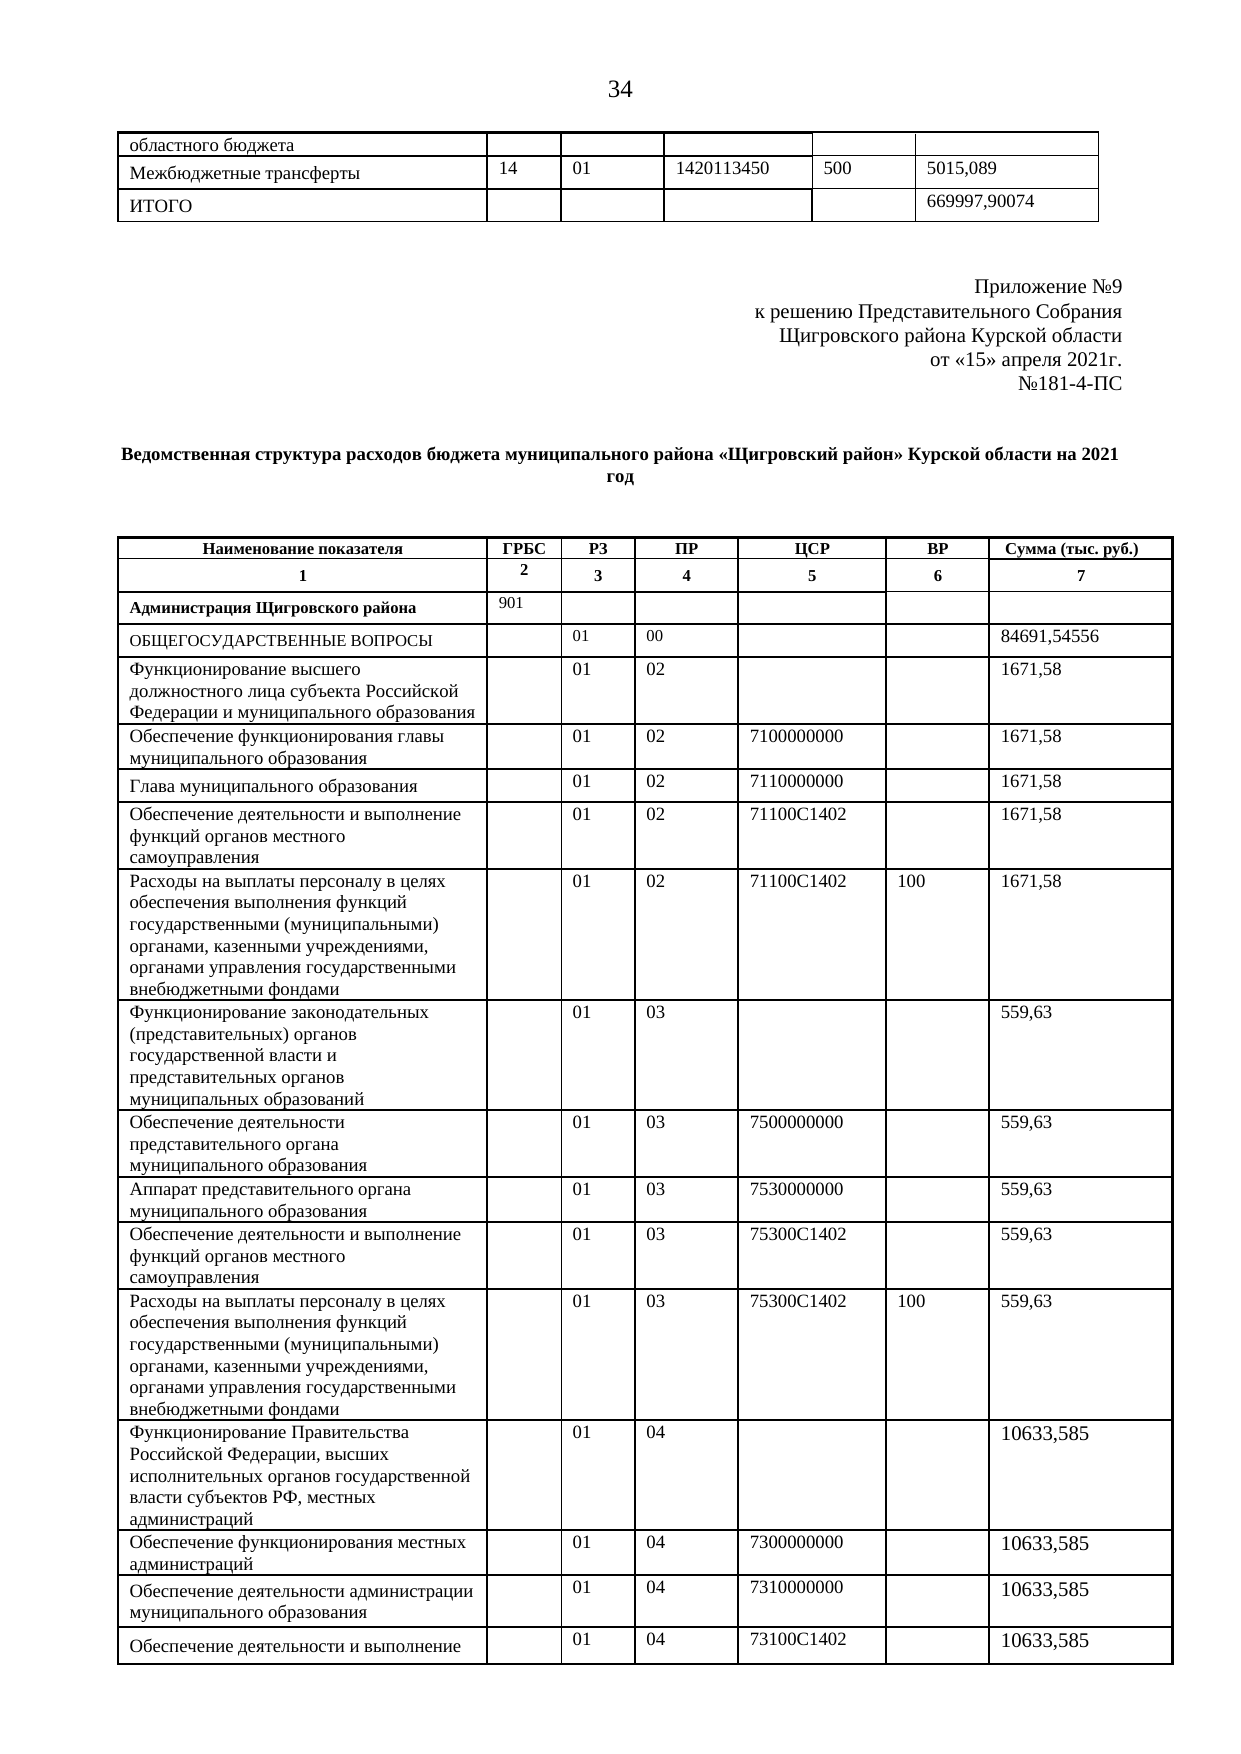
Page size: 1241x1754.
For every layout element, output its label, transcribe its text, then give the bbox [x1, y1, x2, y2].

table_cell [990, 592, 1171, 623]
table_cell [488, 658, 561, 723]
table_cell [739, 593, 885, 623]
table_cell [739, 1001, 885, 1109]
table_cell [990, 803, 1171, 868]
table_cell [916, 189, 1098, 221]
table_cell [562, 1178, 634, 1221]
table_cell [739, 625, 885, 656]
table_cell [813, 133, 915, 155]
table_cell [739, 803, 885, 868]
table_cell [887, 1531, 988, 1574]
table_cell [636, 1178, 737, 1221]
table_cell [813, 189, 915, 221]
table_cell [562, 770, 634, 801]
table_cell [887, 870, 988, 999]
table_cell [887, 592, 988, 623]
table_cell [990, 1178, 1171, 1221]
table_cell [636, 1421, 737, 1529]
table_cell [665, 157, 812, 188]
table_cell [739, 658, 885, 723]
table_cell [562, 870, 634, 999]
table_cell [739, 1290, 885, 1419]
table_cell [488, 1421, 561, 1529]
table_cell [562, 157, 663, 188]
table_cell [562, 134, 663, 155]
text Ведомственная структура расходов бюджета муниципального района «Щигровский район» Курской области на 2021 год [118, 443, 1122, 486]
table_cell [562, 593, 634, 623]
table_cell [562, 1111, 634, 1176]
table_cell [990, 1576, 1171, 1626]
text Щигровского района Курской области [118, 323, 1122, 347]
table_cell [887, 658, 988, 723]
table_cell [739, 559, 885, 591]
text №181-4-ПС [118, 371, 1122, 395]
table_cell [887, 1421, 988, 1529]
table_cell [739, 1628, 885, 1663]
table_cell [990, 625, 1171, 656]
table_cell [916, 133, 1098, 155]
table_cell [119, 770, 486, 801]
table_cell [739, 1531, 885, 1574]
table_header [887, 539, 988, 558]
text к решению Представительного Собрания [118, 298, 1122, 323]
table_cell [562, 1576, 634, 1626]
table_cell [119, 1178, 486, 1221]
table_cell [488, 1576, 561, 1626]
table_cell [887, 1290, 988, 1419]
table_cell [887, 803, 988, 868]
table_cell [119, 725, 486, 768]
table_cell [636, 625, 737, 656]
subtitle Приложение №9 [118, 274, 1122, 298]
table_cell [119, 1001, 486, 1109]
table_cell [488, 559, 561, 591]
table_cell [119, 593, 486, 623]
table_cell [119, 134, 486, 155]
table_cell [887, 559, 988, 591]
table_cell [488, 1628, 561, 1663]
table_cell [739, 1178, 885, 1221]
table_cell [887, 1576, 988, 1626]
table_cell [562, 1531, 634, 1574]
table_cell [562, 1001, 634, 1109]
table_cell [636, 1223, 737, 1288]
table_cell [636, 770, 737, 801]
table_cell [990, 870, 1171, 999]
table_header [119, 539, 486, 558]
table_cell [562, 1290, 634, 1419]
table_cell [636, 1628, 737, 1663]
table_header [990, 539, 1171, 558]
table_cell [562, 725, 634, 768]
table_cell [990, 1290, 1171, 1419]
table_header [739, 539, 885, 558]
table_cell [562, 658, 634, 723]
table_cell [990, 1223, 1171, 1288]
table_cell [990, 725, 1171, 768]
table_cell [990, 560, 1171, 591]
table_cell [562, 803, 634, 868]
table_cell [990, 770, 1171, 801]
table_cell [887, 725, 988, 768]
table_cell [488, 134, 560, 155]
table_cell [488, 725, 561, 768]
text от «15» апреля 2021г. [118, 347, 1122, 371]
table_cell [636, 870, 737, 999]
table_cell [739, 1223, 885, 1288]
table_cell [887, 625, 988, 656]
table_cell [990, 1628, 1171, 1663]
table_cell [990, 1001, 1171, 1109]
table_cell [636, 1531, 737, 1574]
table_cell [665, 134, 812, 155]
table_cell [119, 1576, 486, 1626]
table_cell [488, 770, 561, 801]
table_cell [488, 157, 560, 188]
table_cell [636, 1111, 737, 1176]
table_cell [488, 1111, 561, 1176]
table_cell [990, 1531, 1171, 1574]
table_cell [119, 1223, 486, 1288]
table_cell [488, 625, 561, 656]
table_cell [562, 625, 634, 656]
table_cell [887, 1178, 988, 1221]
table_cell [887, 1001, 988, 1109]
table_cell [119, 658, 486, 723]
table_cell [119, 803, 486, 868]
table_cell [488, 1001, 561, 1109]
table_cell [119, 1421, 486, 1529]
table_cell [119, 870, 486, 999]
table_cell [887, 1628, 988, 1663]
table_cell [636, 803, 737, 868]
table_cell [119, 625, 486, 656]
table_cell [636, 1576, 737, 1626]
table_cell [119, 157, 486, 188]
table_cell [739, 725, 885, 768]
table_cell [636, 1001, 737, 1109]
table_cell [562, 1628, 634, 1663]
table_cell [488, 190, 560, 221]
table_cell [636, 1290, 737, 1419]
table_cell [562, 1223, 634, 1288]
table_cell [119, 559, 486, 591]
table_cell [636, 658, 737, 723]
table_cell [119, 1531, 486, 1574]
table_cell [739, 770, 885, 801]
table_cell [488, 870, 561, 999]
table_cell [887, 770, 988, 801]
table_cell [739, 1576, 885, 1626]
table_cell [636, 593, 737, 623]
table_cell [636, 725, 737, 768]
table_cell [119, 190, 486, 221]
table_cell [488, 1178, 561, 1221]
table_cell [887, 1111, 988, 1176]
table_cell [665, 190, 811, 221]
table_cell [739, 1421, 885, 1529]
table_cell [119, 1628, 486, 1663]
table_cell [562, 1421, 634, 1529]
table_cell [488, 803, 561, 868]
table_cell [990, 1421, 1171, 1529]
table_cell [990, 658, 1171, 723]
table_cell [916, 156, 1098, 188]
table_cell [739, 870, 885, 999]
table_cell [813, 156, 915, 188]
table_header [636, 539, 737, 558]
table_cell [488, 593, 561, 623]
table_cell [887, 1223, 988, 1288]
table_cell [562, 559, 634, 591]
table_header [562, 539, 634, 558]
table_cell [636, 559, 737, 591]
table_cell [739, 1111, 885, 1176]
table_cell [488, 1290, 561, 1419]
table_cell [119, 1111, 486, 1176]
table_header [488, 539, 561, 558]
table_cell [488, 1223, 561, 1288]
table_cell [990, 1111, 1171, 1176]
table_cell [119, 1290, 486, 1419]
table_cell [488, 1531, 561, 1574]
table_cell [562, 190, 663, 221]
